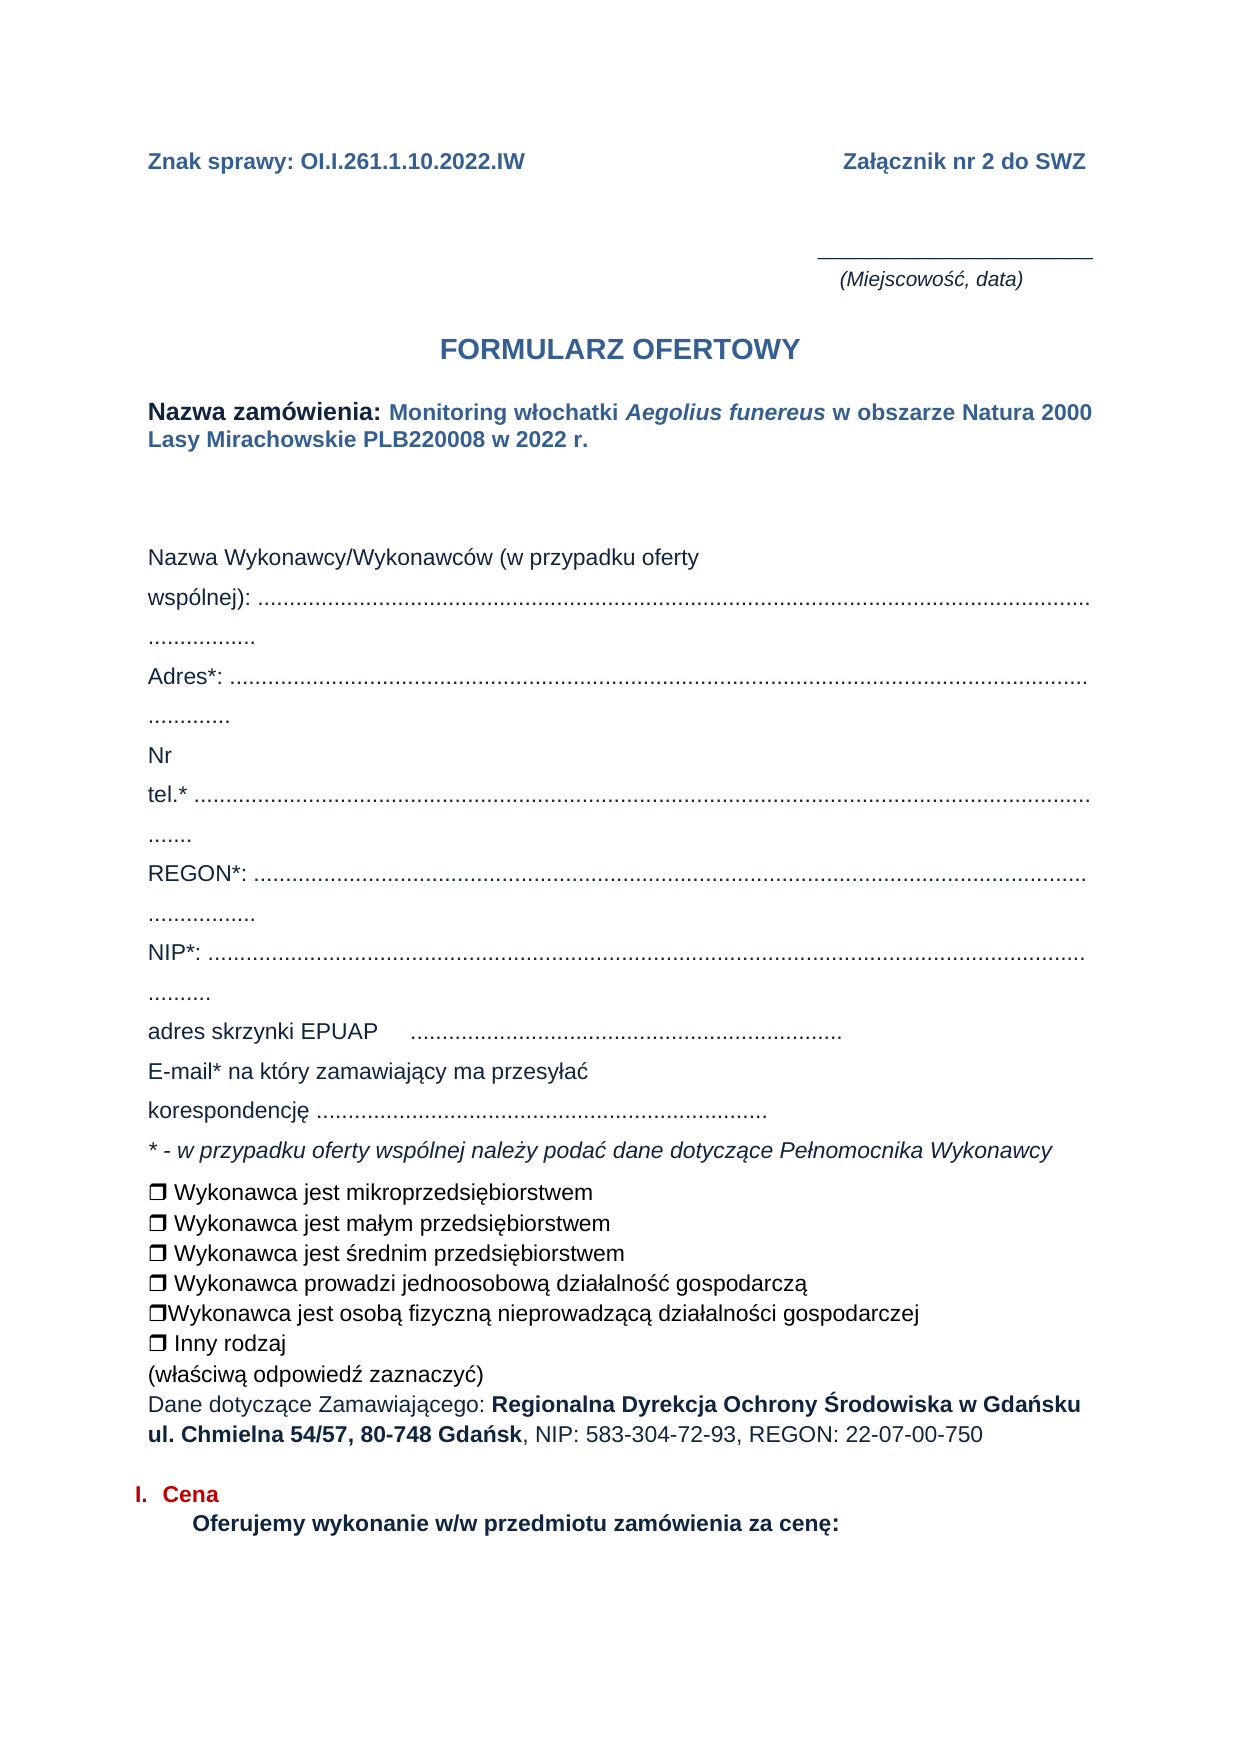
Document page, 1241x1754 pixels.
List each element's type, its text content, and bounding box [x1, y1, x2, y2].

text Wykonawca jest małym przedsiębiorstwem [148, 1209, 1093, 1236]
text E-mail* na który zamawiający ma przesyłać korespondencję ....................................................................... [148, 1058, 1093, 1123]
text ul. Chmielna 54/57, 80-748 Gdańsk, NIP: 583-304-72-93, REGON: 22-07-00-750 [148, 1421, 1093, 1447]
text Inny rodzaj [148, 1330, 1093, 1357]
text * - w przypadku oferty wspólnej należy podać dane dotyczące Pełnomocnika Wykonawcy [148, 1137, 1093, 1163]
text Nazwa Wykonawcy/Wykonawców (w przypadku oferty wspólnej): .................................................................................................................................................... [148, 544, 1093, 650]
text REGON*: .................................................................................................................................................... [148, 860, 1093, 926]
text Wykonawca jest mikroprzedsiębiorstwem [148, 1179, 1093, 1206]
text Dane dotyczące Zamawiającego: Regionalna Dyrekcja Ochrony Środowiska w Gdańsku [148, 1391, 1093, 1417]
text (Miejscowość, data) [148, 266, 1093, 290]
text ______________________ [148, 233, 1093, 262]
text Adres*: .................................................................................................................................................... [148, 663, 1093, 729]
text Wykonawca jest osobą fizyczną nieprowadzącą działalności gospodarczej [148, 1300, 1093, 1326]
text Wykonawca prowadzi jednoosobową działalność gospodarczą [148, 1270, 1093, 1296]
list Nazwa zamówienia: Monitoring włochatki Aegolius funereus w obszarze Natura 2000 Lasy Mirachowskie PLB220008 w 2022 r. [148, 397, 1093, 452]
text Znak sprawy: OI.I.261.1.10.2022.IW Załącznik nr 2 do SWZ [148, 148, 1093, 174]
text adres skrzynki EPUAP .................................................................... [148, 1018, 1093, 1044]
list Cena [148, 1481, 1093, 1508]
text NIP*: .................................................................................................................................................... [148, 939, 1093, 1005]
text (właściwą odpowiedź zaznaczyć) [148, 1361, 1093, 1387]
text Nr tel.* .................................................................................................................................................... [148, 742, 1093, 847]
text FORMULARZ OFERTOWY [148, 332, 1093, 366]
text Wykonawca jest średnim przedsiębiorstwem [148, 1240, 1093, 1266]
text Oferujemy wykonanie w/w przedmiotu zamówienia za cenę: [192, 1508, 1093, 1536]
